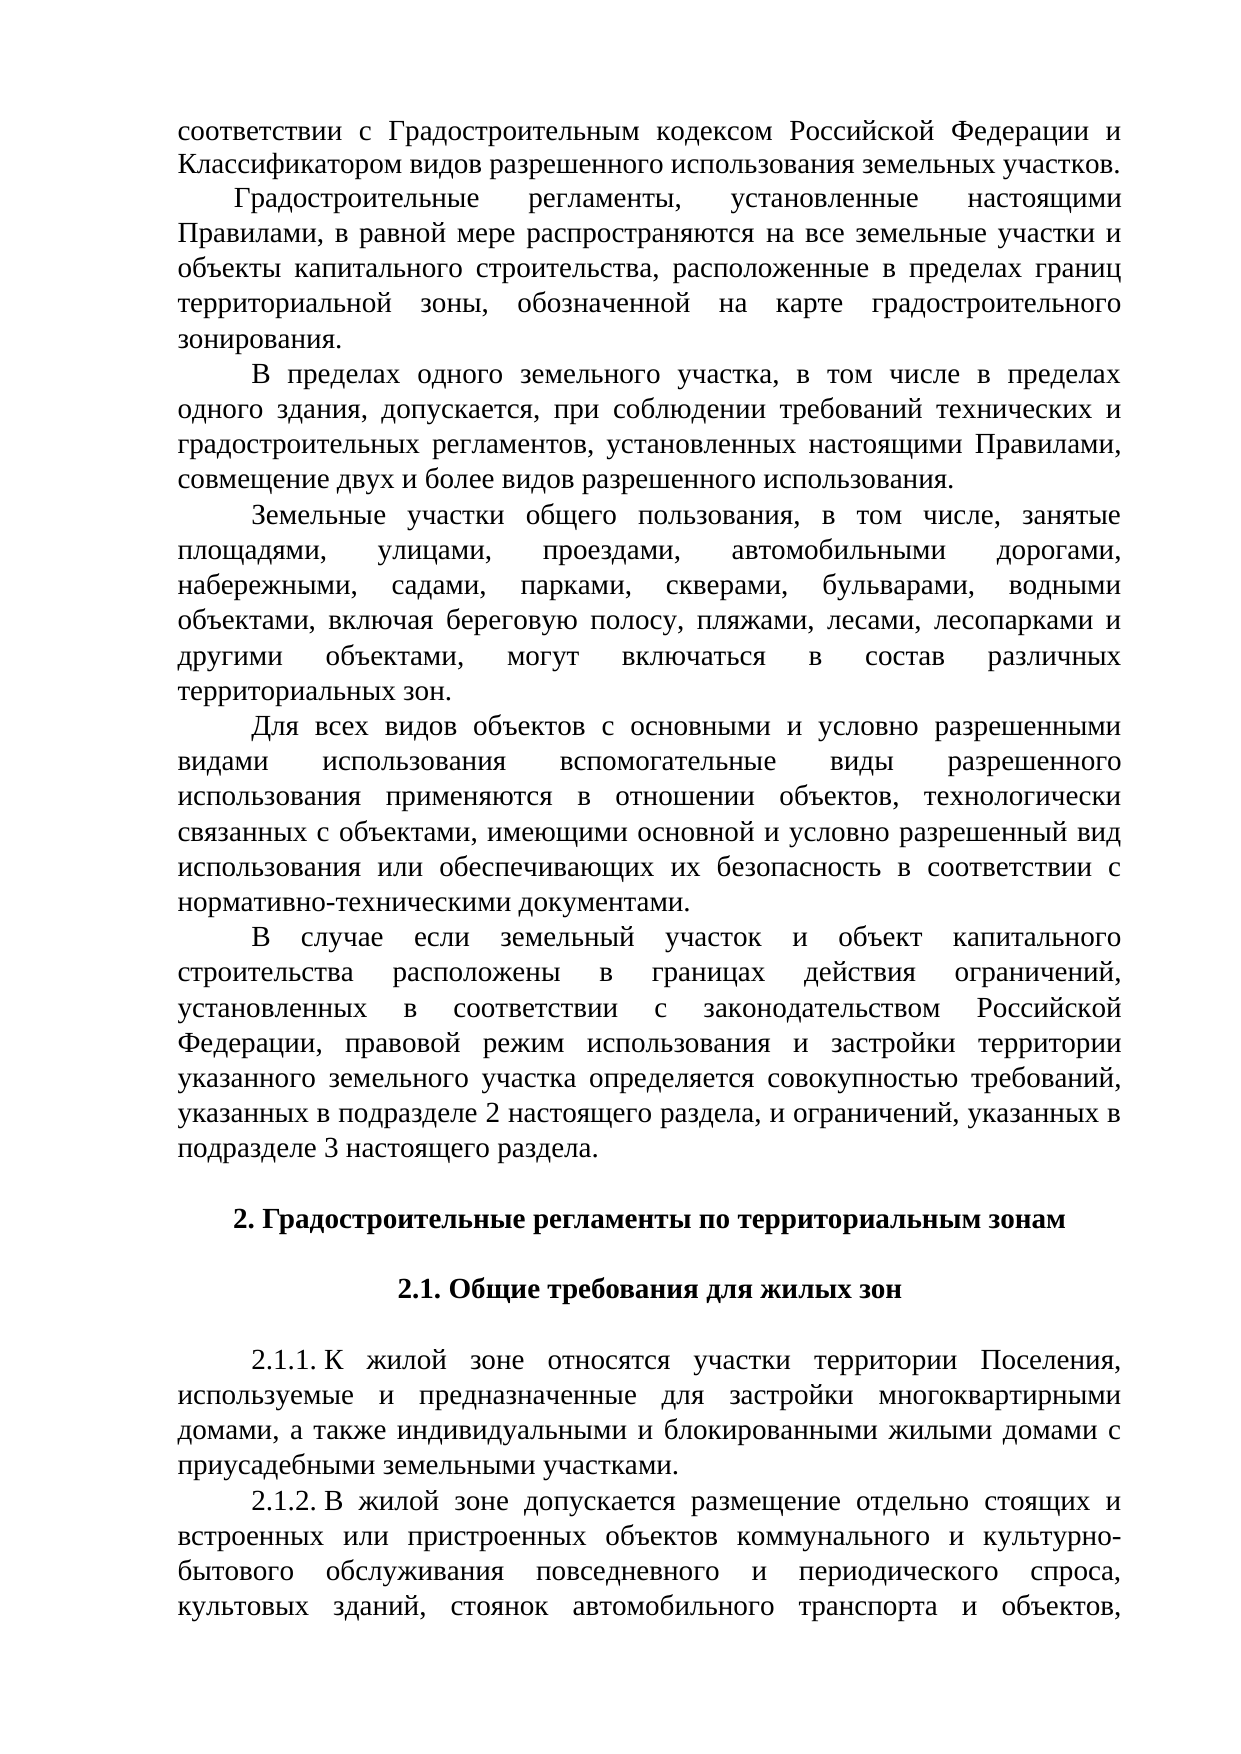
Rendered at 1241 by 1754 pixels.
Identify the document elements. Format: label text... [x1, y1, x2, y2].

text В случае если земельный участок и объект капитального строительства расположены в границах действия ограничений, установленных в соответствии с законодательством Российской Федерации, правовой режим использования и застройки территории указанного земельного участка определяется совокупностью требований, указанных в подразделе 2 настоящего раздела, и ограничений, указанных в подразделе 3 настоящего раздела. [177, 919, 1122, 1164]
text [177, 113, 1122, 180]
text Земельные участки общего пользования, в том числе, занятые площадями, улицами, проездами, автомобильными дорогами, набережными, садами, парками, скверами, бульварами, водными объектами, включая береговую полосу, пляжами, лесами, лесопарками и другими объектами, могут включаться в состав различных территориальных зон. [177, 497, 1122, 706]
text 2.1.1. К жилой зоне относятся участки территории Поселения, используемые и предназначенные для застройки многоквартирными домами, а также индивидуальными и блокированными жилыми домами с приусадебными земельными участками. [177, 1342, 1122, 1481]
text В пределах одного земельного участка, в том числе в пределах одного здания, допускается, при соблюдении требований технических и градостроительных регламентов, установленных настоящими Правилами, совмещение двух и более видов разрешенного использования. [177, 356, 1122, 495]
text Для всех видов объектов с основными и условно разрешенными видами использования вспомогательные виды разрешенного использования применяются в отношении объектов, технологически связанных с объектами, имеющими основной и условно разрешенный вид использования или обеспечивающих их безопасность в соответствии с нормативно-техническими документами. [177, 708, 1122, 918]
text Градостроительные регламенты, установленные настоящими Правилами, в равной мере распространяются на все земельные участки и объекты капитального строительства, расположенные в пределах границ территориальной зоны, обозначенной на карте градостроительного зонирования. [177, 180, 1122, 354]
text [177, 1483, 1122, 1622]
list 2.1. Общие требования для жилых зон [177, 1271, 1122, 1305]
subtitle 2. Градостроительные регламенты по территориальным зонам [177, 1201, 1122, 1234]
